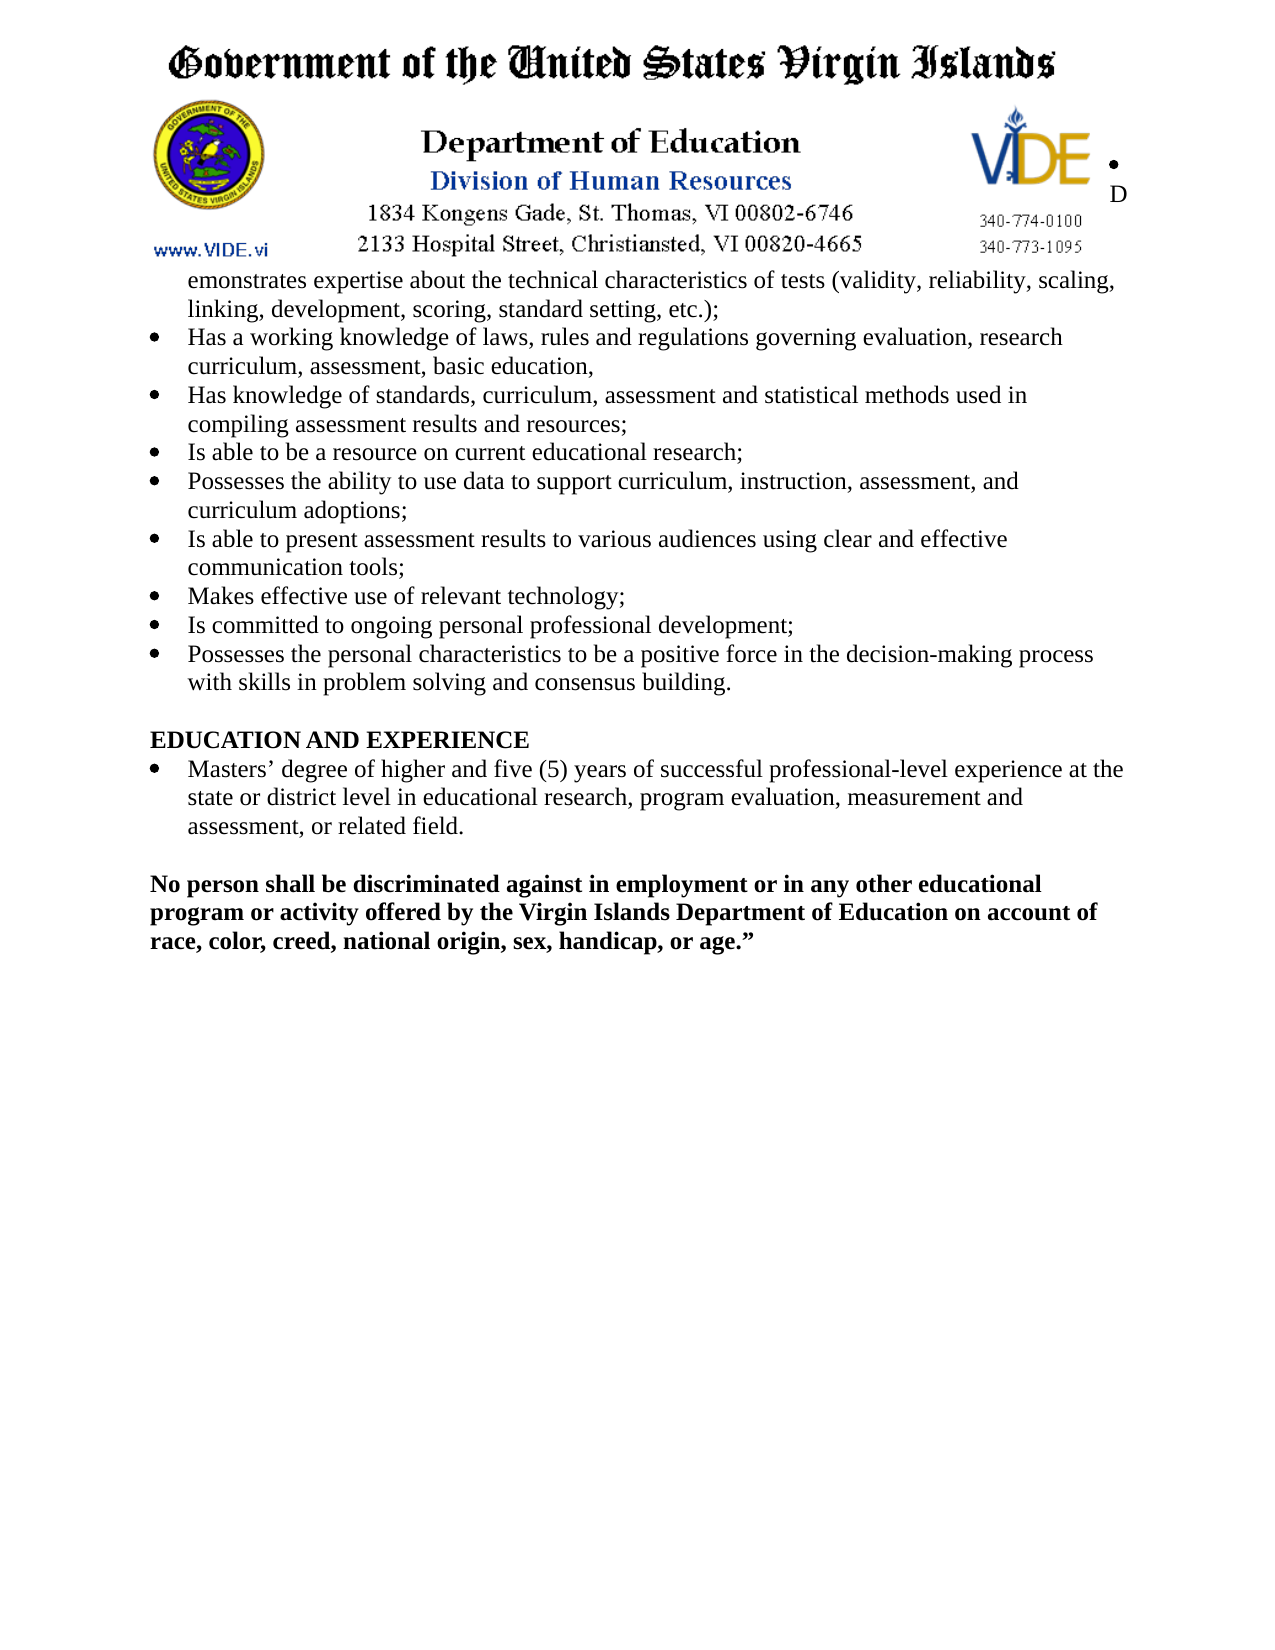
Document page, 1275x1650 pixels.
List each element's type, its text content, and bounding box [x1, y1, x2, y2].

list Possesses the ability to use data to support curriculum, instruction, assessment, and curriculum adoptions; [150, 409, 1125, 466]
text No person shall be discriminated against in employment or in any other educational program or activity offered by the Virgin Islands Department of Education on account of race, color, creed, national origin, sex, handicap, or age.” [150, 811, 1125, 897]
list Is able to present assessment results to various audiences using clear and effective communication tools; [150, 466, 1125, 524]
picture [146, 36, 1090, 263]
list Has a working knowledge of laws, rules and regulations governing evaluation, research curriculum, assessment, basic education, [150, 150, 1125, 322]
list Possesses the personal characteristics to be a positive force in the decision-making process with skills in problem solving and consensus building. [150, 581, 1125, 667]
text EDUCATION AND EXPERIENCE [150, 667, 1125, 696]
list Is able to be a resource on current educational research; [150, 380, 1125, 409]
list Is committed to ongoing personal professional development; [150, 552, 1125, 581]
list Makes effective use of relevant technology; [150, 524, 1125, 552]
list Masters’ degree of higher and five (5) years of successful professional-level experience at the state or district level in educational research, program evaluation, measurement and assessment, or related field. [150, 696, 1125, 782]
list Has knowledge of standards, curriculum, assessment and statistical methods used in compiling assessment results and resources; [150, 322, 1125, 380]
